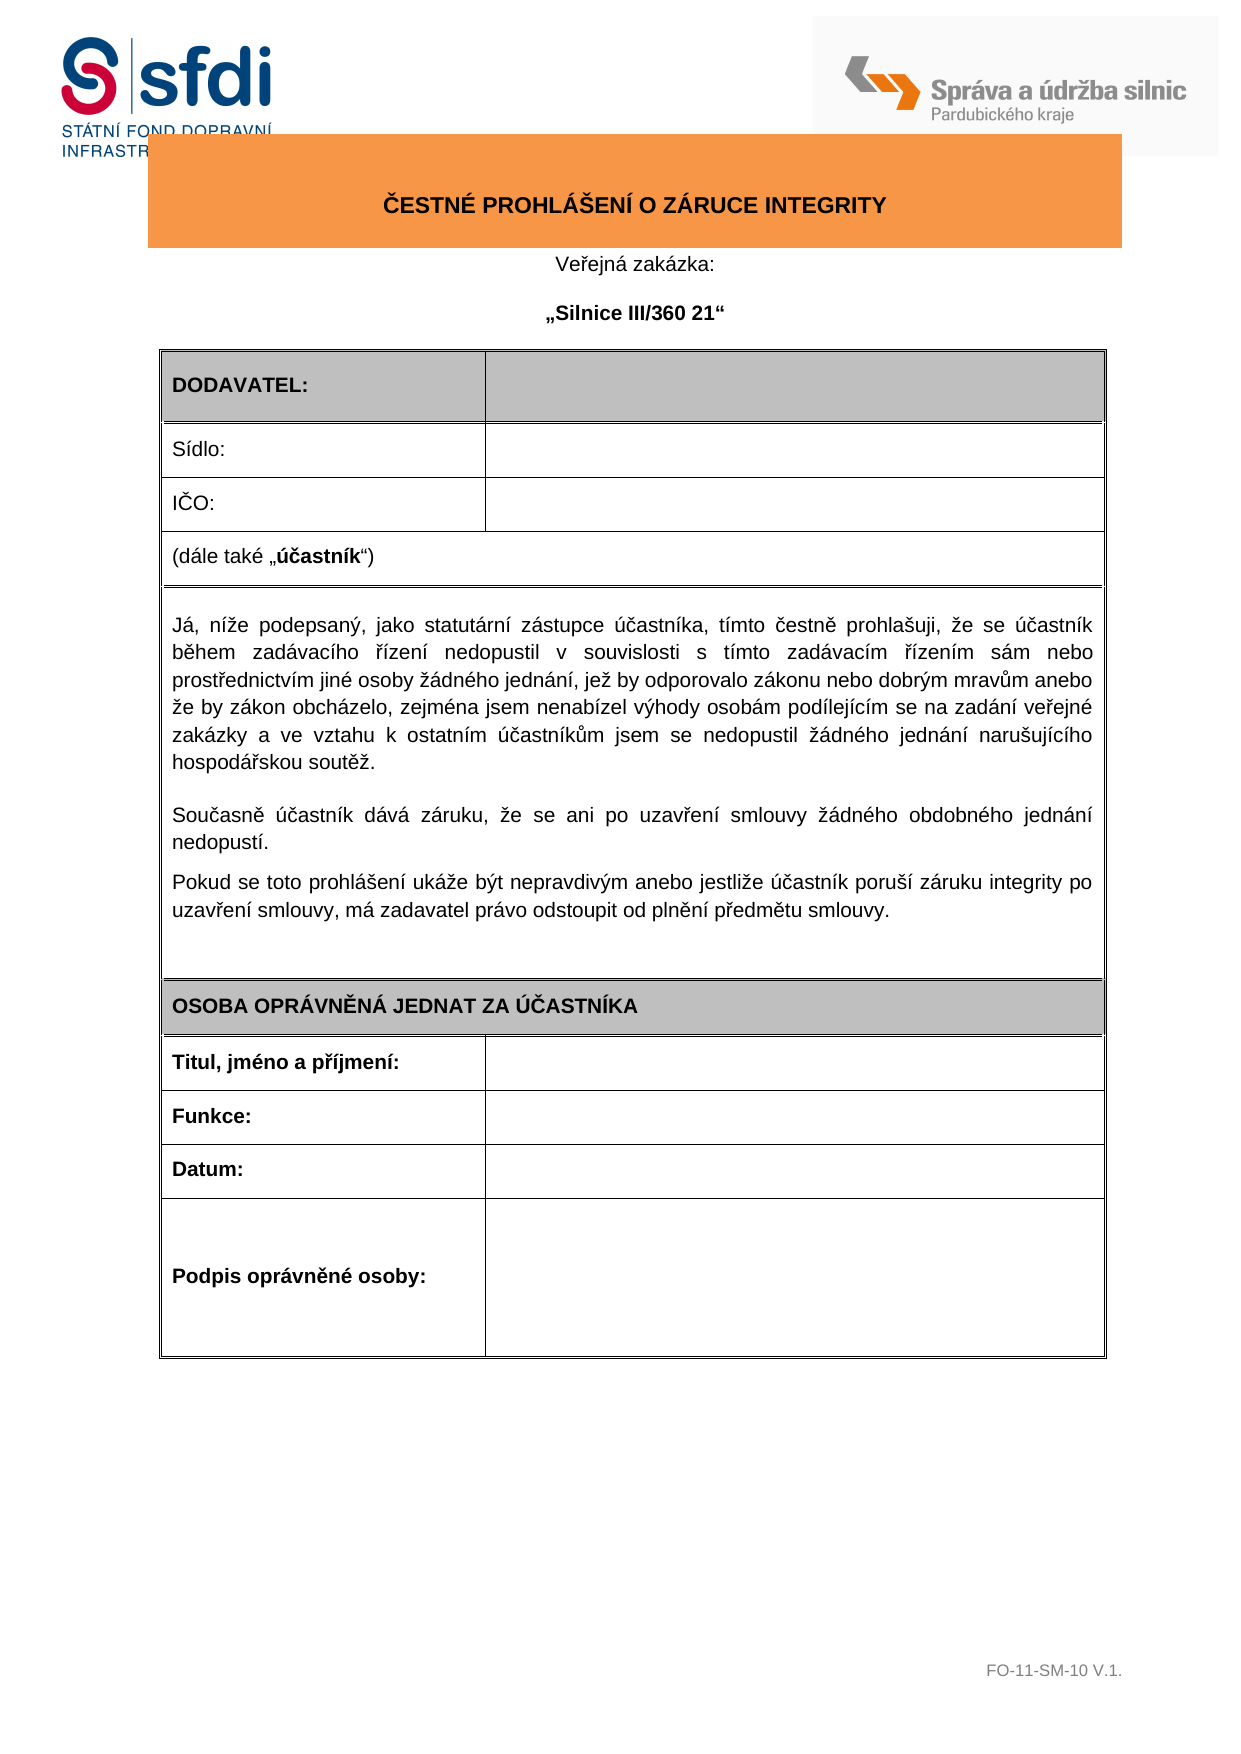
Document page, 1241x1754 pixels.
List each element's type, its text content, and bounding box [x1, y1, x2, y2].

table_cell [486, 1199, 1104, 1356]
table_cell Sídlo: [162, 421, 485, 477]
table_cell (dále také „účastník“) [162, 532, 1104, 584]
table_cell IČO: [162, 478, 485, 531]
table_cell Funkce: [162, 1091, 485, 1144]
picture [61, 35, 272, 157]
table_cell [486, 1034, 1106, 1090]
text „Silnice III/360 21“ [148, 301, 1122, 324]
table_cell Titul, jméno a příjmení: [161, 1034, 485, 1090]
picture [812, 16, 1219, 156]
table_cell Já, níže podepsaný, jako statutární zástupce účastníka, tímto čestně prohlašuji, že se účastník během zadávacího řízení nedopustil v souvislosti s tímto zadávacím řízením sám nebo prostřednictvím jiné osoby žádného jednání, jež by odporovalo zákonu nebo dobrým mravům anebo že by zákon obcházelo, zejména jsem nenabízel výhody osobám podílejícím se na zadání veřejné zakázky a ve vztahu k ostatním účastníkům jsem se nedopustil žádného jednání narušujícího hospodářskou soutěž. Současně účastník dává záruku, že se ani po uzavření smlouvy žádného obdobného jednání nedopustí. Pokud se toto prohlášení ukáže být nepravdivým anebo jestliže účastník poruší záruku integrity po uzavření smlouvy, má zadavatel právo odstoupit od plnění předmětu smlouvy. [162, 585, 1104, 978]
table_cell [486, 1145, 1104, 1198]
text Veřejná zakázka: [148, 252, 1122, 276]
table_cell [486, 421, 1104, 477]
table_cell Podpis oprávněné osoby: [162, 1199, 485, 1356]
text čestné Prohlášení o záruce integrity [148, 192, 1122, 218]
table_cell [486, 478, 1104, 531]
table_cell [486, 1091, 1104, 1144]
table_header DODAVATEL: [162, 352, 485, 421]
table_cell osoba oprávněná jednat za účastníka [162, 978, 1104, 1034]
table_header [486, 352, 1104, 421]
table_cell Datum: [162, 1145, 485, 1198]
